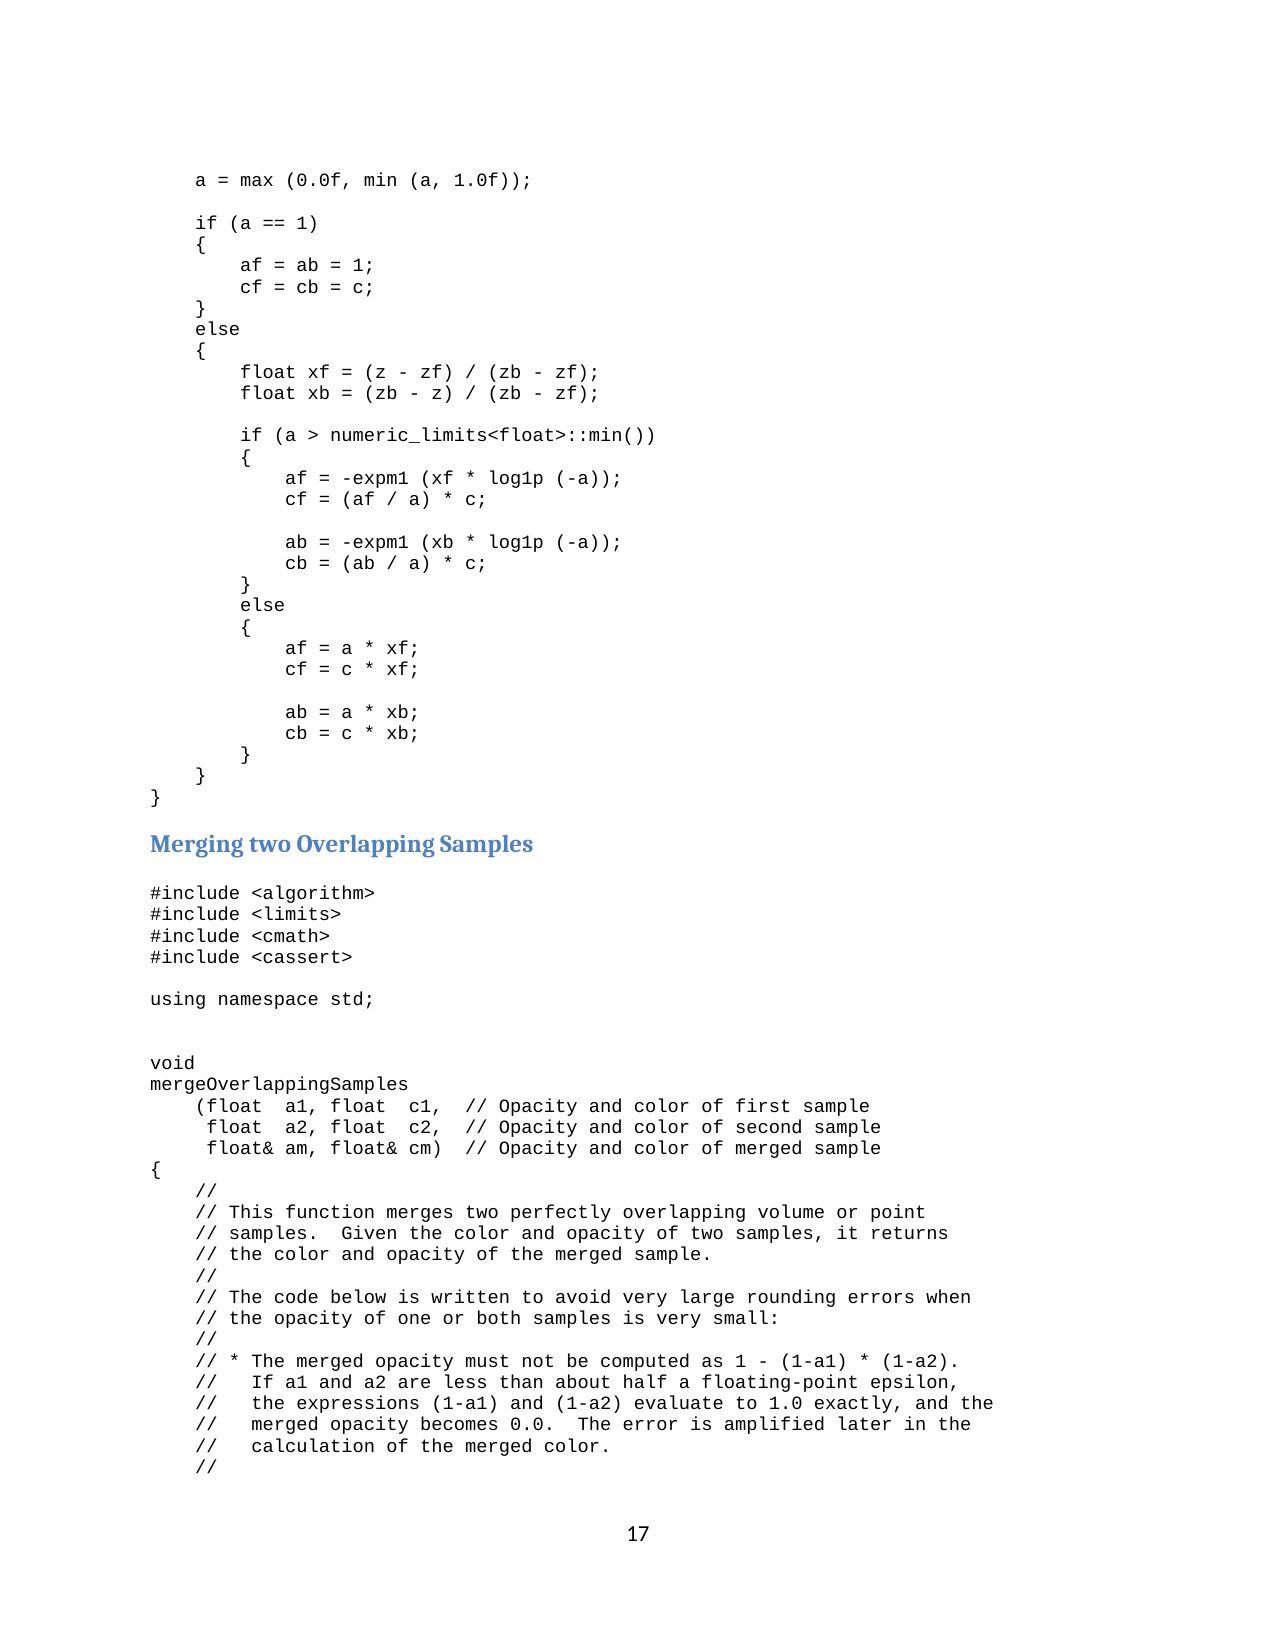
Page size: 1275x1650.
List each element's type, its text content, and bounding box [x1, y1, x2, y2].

text { [150, 617, 1125, 639]
text float a2, float c2, // Opacity and color of second sample [150, 1118, 1125, 1139]
text // [150, 1458, 1125, 1479]
text af = a * xf; [150, 639, 1125, 660]
text af = ab = 1; [150, 256, 1125, 277]
text af = -expm1 (xf * log1p (-a)); [150, 469, 1125, 490]
text (float a1, float c1, // Opacity and color of first sample [150, 1096, 1125, 1118]
text cf = cb = c; [150, 277, 1125, 299]
text // the expressions (1-a1) and (1-a2) evaluate to 1.0 exactly, and the [150, 1394, 1125, 1415]
text else [150, 320, 1125, 341]
text // [150, 1330, 1125, 1351]
text mergeOverlappingSamples [150, 1075, 1125, 1096]
text // If a1 and a2 are less than about half a floating-point epsilon, [150, 1373, 1125, 1394]
text // the opacity of one or both samples is very small: [150, 1309, 1125, 1330]
text ab = a * xb; [150, 702, 1125, 724]
text // merged opacity becomes 0.0. The error is amplified later in the [150, 1415, 1125, 1436]
text { [150, 447, 1125, 469]
text #include <algorithm> [150, 884, 1125, 905]
text // * The merged opacity must not be computed as 1 - (1-a1) * (1-a2). [150, 1351, 1125, 1373]
text } [150, 766, 1125, 787]
text a = max (0.0f, min (a, 1.0f)); [150, 171, 1125, 192]
text // [150, 1181, 1125, 1203]
text #include <cmath> [150, 926, 1125, 948]
text { [150, 235, 1125, 256]
text // This function merges two perfectly overlapping volume or point [150, 1203, 1125, 1224]
text } [150, 745, 1125, 766]
text } [150, 787, 1125, 809]
text if (a > numeric_limits<float>::min()) [150, 426, 1125, 447]
text // calculation of the merged color. [150, 1436, 1125, 1458]
text cf = c * xf; [150, 660, 1125, 681]
text float& am, float& cm) // Opacity and color of merged sample [150, 1139, 1125, 1160]
text { [150, 1160, 1125, 1181]
text if (a == 1) [150, 214, 1125, 235]
text else [150, 596, 1125, 617]
text float xb = (zb - z) / (zb - zf); [150, 384, 1125, 405]
text cb = (ab / a) * c; [150, 554, 1125, 575]
text } [150, 575, 1125, 596]
text { [150, 341, 1125, 362]
text // the color and opacity of the merged sample. [150, 1245, 1125, 1266]
text #include <limits> [150, 905, 1125, 926]
text // The code below is written to avoid very large rounding errors when [150, 1288, 1125, 1309]
text cb = c * xb; [150, 724, 1125, 745]
text using namespace std; [150, 990, 1125, 1011]
text float xf = (z - zf) / (zb - zf); [150, 362, 1125, 384]
text #include <cassert> [150, 948, 1125, 969]
subtitle Merging two Overlapping Samples [150, 829, 1125, 858]
text // [150, 1266, 1125, 1288]
text cf = (af / a) * c; [150, 490, 1125, 511]
text // samples. Given the color and opacity of two samples, it returns [150, 1224, 1125, 1245]
text void [150, 1054, 1125, 1075]
text ab = -expm1 (xb * log1p (-a)); [150, 532, 1125, 554]
text } [150, 299, 1125, 320]
